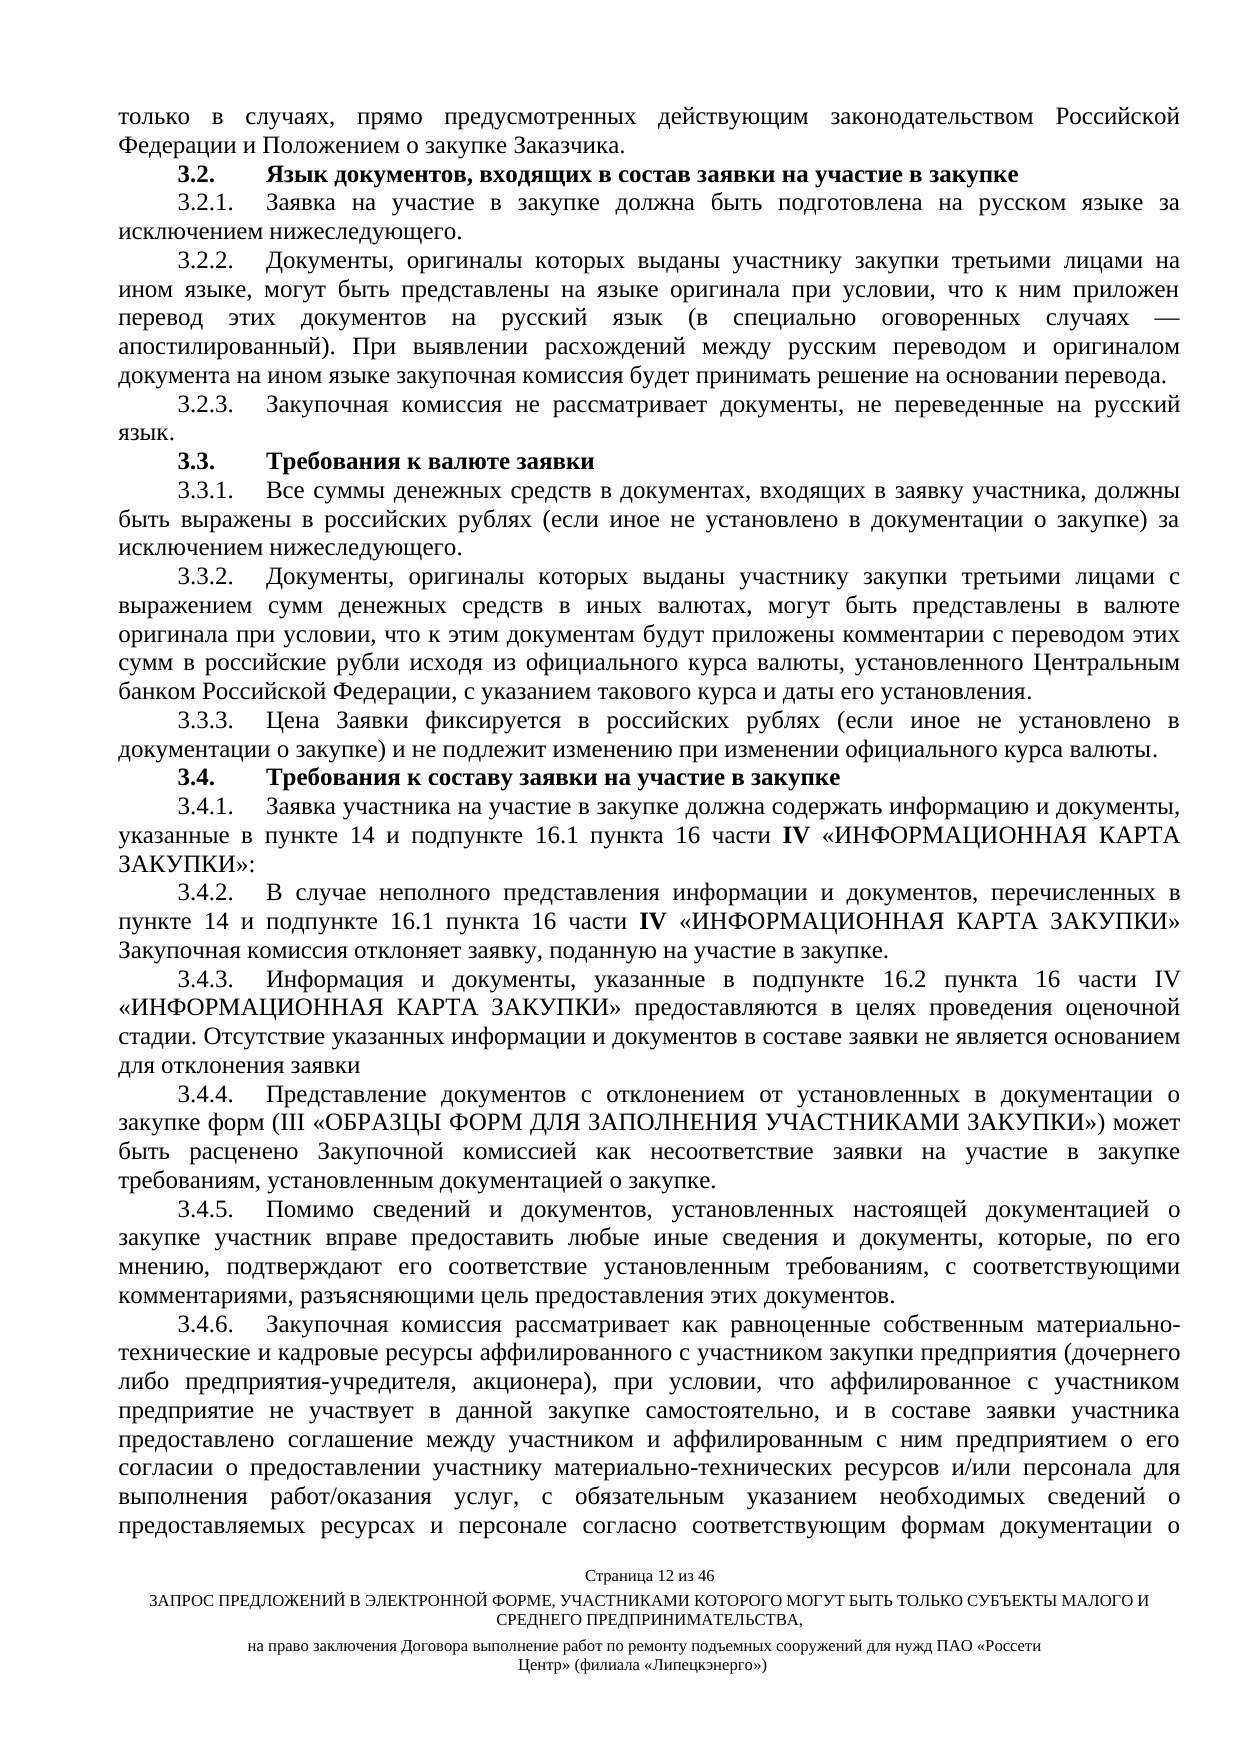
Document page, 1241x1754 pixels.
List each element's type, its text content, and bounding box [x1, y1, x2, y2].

subtitle В случае неполного представления информации и документов, перечисленных в пункте 14 и подпункте 16.1 пункта 16 части IV «ИНФОРМАЦИОННАЯ КАРТА ЗАКУПКИ» Закупочная комиссия отклоняет заявку, поданную на участие в закупке. [118, 877, 1181, 964]
subtitle Представление документов с отклонением от установленных в документации о закупке форм (III «ОБРАЗЦЫ ФОРМ ДЛЯ ЗАПОЛНЕНИЯ УЧАСТНИКАМИ ЗАКУПКИ») может быть расценено Закупочной комиссией как несоответствие заявки на участие в закупке требованиям, установленным документацией о закупке. [118, 1079, 1181, 1194]
subtitle Заявка участника на участие в закупке должна содержать информацию и документы, указанные в пункте 14 и подпункте 16.1 пункта 16 части IV «ИНФОРМАЦИОННАЯ КАРТА ЗАКУПКИ»: [118, 791, 1181, 877]
subtitle Информация и документы, указанные в подпункте 16.2 пункта 16 части IV «ИНФОРМАЦИОННАЯ КАРТА ЗАКУПКИ» предоставляются в целях проведения оценочной стадии. Отсутствие указанных информации и документов в составе заявки не является основанием для отклонения заявки [118, 964, 1181, 1079]
subtitle Помимо сведений и документов, установленных настоящей документацией о закупке участник вправе предоставить любые иные сведения и документы, которые, по его мнению, подтверждают его соответствие установленным требованиям, с соответствующими комментариями, разъясняющими цель предоставления этих документов. [118, 1194, 1181, 1309]
subtitle Заявка на участие в закупке должна быть подготовлена на русском языке за исключением нижеследующего. [118, 187, 1181, 245]
subtitle Цена Заявки фиксируется в российских рублях (если иное не установлено в документации о закупке) и не подлежит изменению при изменении официального курса валюты. [118, 705, 1181, 762]
subtitle Документы, оригиналы которых выданы участнику закупки третьими лицами с выражением сумм денежных средств в иных валютах, могут быть представлены в валюте оригинала при условии, что к этим документам будут приложены комментарии с переводом этих сумм в российские рубли исходя из официального курса валюты, установленного Центральным банком Российской Федерации, с указанием такового курса и даты его установления. [118, 561, 1181, 705]
subtitle Документы, оригиналы которых выданы участнику закупки третьими лицами на ином языке, могут быть представлены на языке оригинала при условии, что к ним приложен перевод этих документов на русский язык (в специально оговоренных случаях — апостилированный). При выявлении расхождений между русским переводом и оригиналом документа на ином языке закупочная комиссия будет принимать решение на основании перевода. [118, 245, 1181, 389]
subtitle Язык документов, входящих в состав заявки на участие в закупке [118, 159, 1181, 187]
subtitle Закупочная комиссия не рассматривает документы, не переведенные на русский язык. [118, 389, 1181, 446]
subtitle Все суммы денежных средств в документах, входящих в заявку участника, должны быть выражены в российских рублях (если иное не установлено в документации о закупке) за исключением нижеследующего. [118, 475, 1181, 561]
subtitle Требования к составу заявки на участие в закупке [118, 762, 1181, 791]
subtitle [118, 1309, 1181, 1539]
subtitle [118, 101, 1181, 159]
subtitle Требования к валюте заявки [118, 446, 1181, 475]
